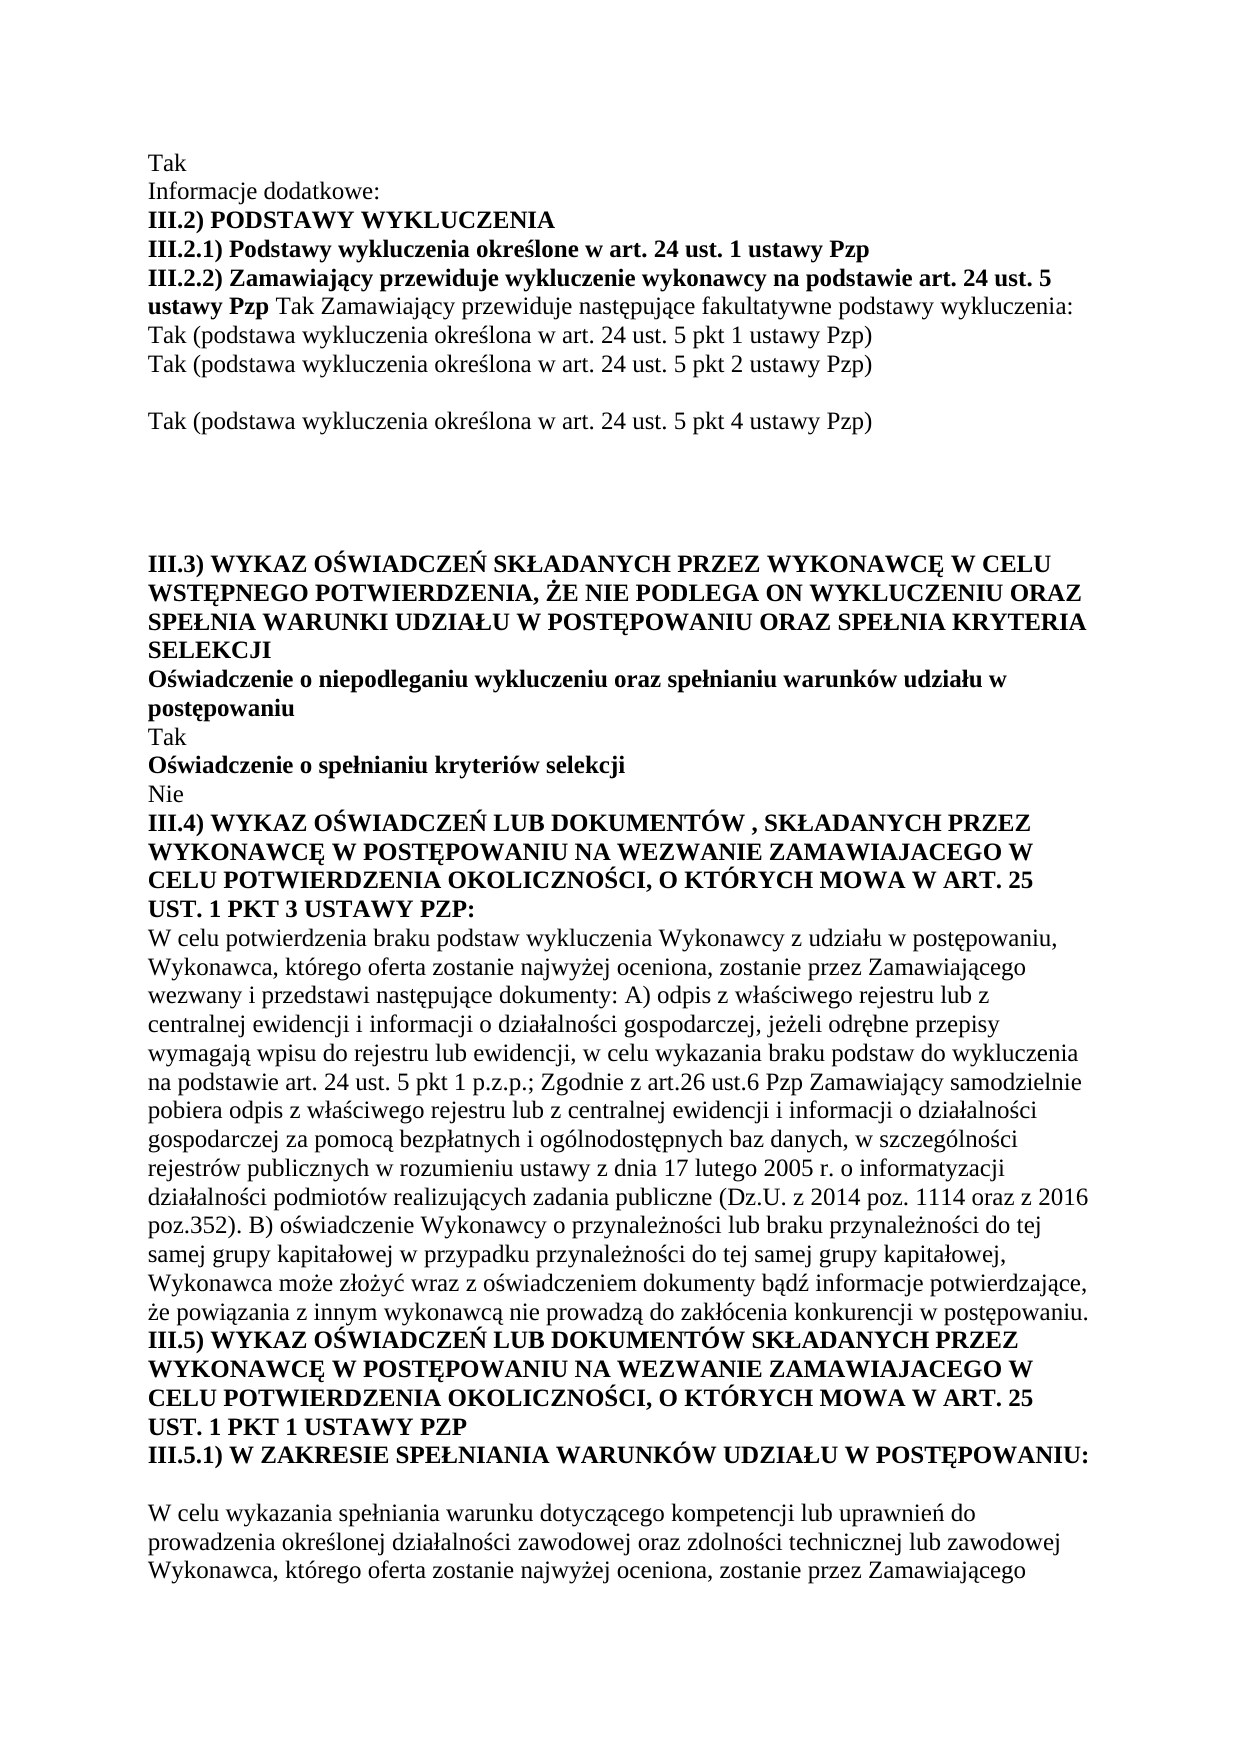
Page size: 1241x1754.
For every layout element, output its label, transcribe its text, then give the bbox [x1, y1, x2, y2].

text Oświadczenie o niepodleganiu wykluczeniu oraz spełnianiu warunków udziału w postępowaniu Tak Oświadczenie o spełnianiu kryteriów selekcji Nie [148, 664, 1093, 808]
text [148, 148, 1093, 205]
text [148, 1441, 1093, 1584]
text III.2.1) Podstawy wykluczenia określone w art. 24 ust. 1 ustawy Pzp III.2.2) Zamawiający przewiduje wykluczenie wykonawcy na podstawie art. 24 ust. 5 ustawy Pzp Tak Zamawiający przewiduje następujące fakultatywne podstawy wykluczenia: Tak (podstawa wykluczenia określona w art. 24 ust. 5 pkt 1 ustawy Pzp) Tak (podstawa wykluczenia określona w art. 24 ust. 5 pkt 2 ustawy Pzp) Tak (podstawa wykluczenia określona w art. 24 ust. 5 pkt 4 ustawy Pzp) [148, 234, 1093, 549]
text III.2) PODSTAWY WYKLUCZENIA [148, 205, 1093, 234]
text III.4) WYKAZ OŚWIADCZEŃ LUB DOKUMENTÓW , SKŁADANYCH PRZEZ WYKONAWCĘ W POSTĘPOWANIU NA WEZWANIE ZAMAWIAJACEGO W CELU POTWIERDZENIA OKOLICZNOŚCI, O KTÓRYCH MOWA W ART. 25 UST. 1 PKT 3 USTAWY PZP: [148, 808, 1093, 923]
text W celu potwierdzenia braku podstaw wykluczenia Wykonawcy z udziału w postępowaniu, Wykonawca, którego oferta zostanie najwyżej oceniona, zostanie przez Zamawiającego wezwany i przedstawi następujące dokumenty: A) odpis z właściwego rejestru lub z centralnej ewidencji i informacji o działalności gospodarczej, jeżeli odrębne przepisy wymagają wpisu do rejestru lub ewidencji, w celu wykazania braku podstaw do wykluczenia na podstawie art. 24 ust. 5 pkt 1 p.z.p.; Zgodnie z art.26 ust.6 Pzp Zamawiający samodzielnie pobiera odpis z właściwego rejestru lub z centralnej ewidencji i informacji o działalności gospodarczej za pomocą bezpłatnych i ogólnodostępnych baz danych, w szczególności rejestrów publicznych w rozumieniu ustawy z dnia 17 lutego 2005 r. o informatyzacji działalności podmiotów realizujących zadania publiczne (Dz.U. z 2014 poz. 1114 oraz z 2016 poz.352). B) oświadczenie Wykonawcy o przynależności lub braku przynależności do tej samej grupy kapitałowej w przypadku przynależności do tej samej grupy kapitałowej, Wykonawca może złożyć wraz z oświadczeniem dokumenty bądź informacje potwierdzające, że powiązania z innym wykonawcą nie prowadzą do zakłócenia konkurencji w postępowaniu. [148, 923, 1093, 1326]
text III.3) WYKAZ OŚWIADCZEŃ SKŁADANYCH PRZEZ WYKONAWCĘ W CELU WSTĘPNEGO POTWIERDZENIA, ŻE NIE PODLEGA ON WYKLUCZENIU ORAZ SPEŁNIA WARUNKI UDZIAŁU W POSTĘPOWANIU ORAZ SPEŁNIA KRYTERIA SELEKCJI [148, 549, 1093, 664]
text III.5) WYKAZ OŚWIADCZEŃ LUB DOKUMENTÓW SKŁADANYCH PRZEZ WYKONAWCĘ W POSTĘPOWANIU NA WEZWANIE ZAMAWIAJACEGO W CELU POTWIERDZENIA OKOLICZNOŚCI, O KTÓRYCH MOWA W ART. 25 UST. 1 PKT 1 USTAWY PZP [148, 1326, 1093, 1441]
